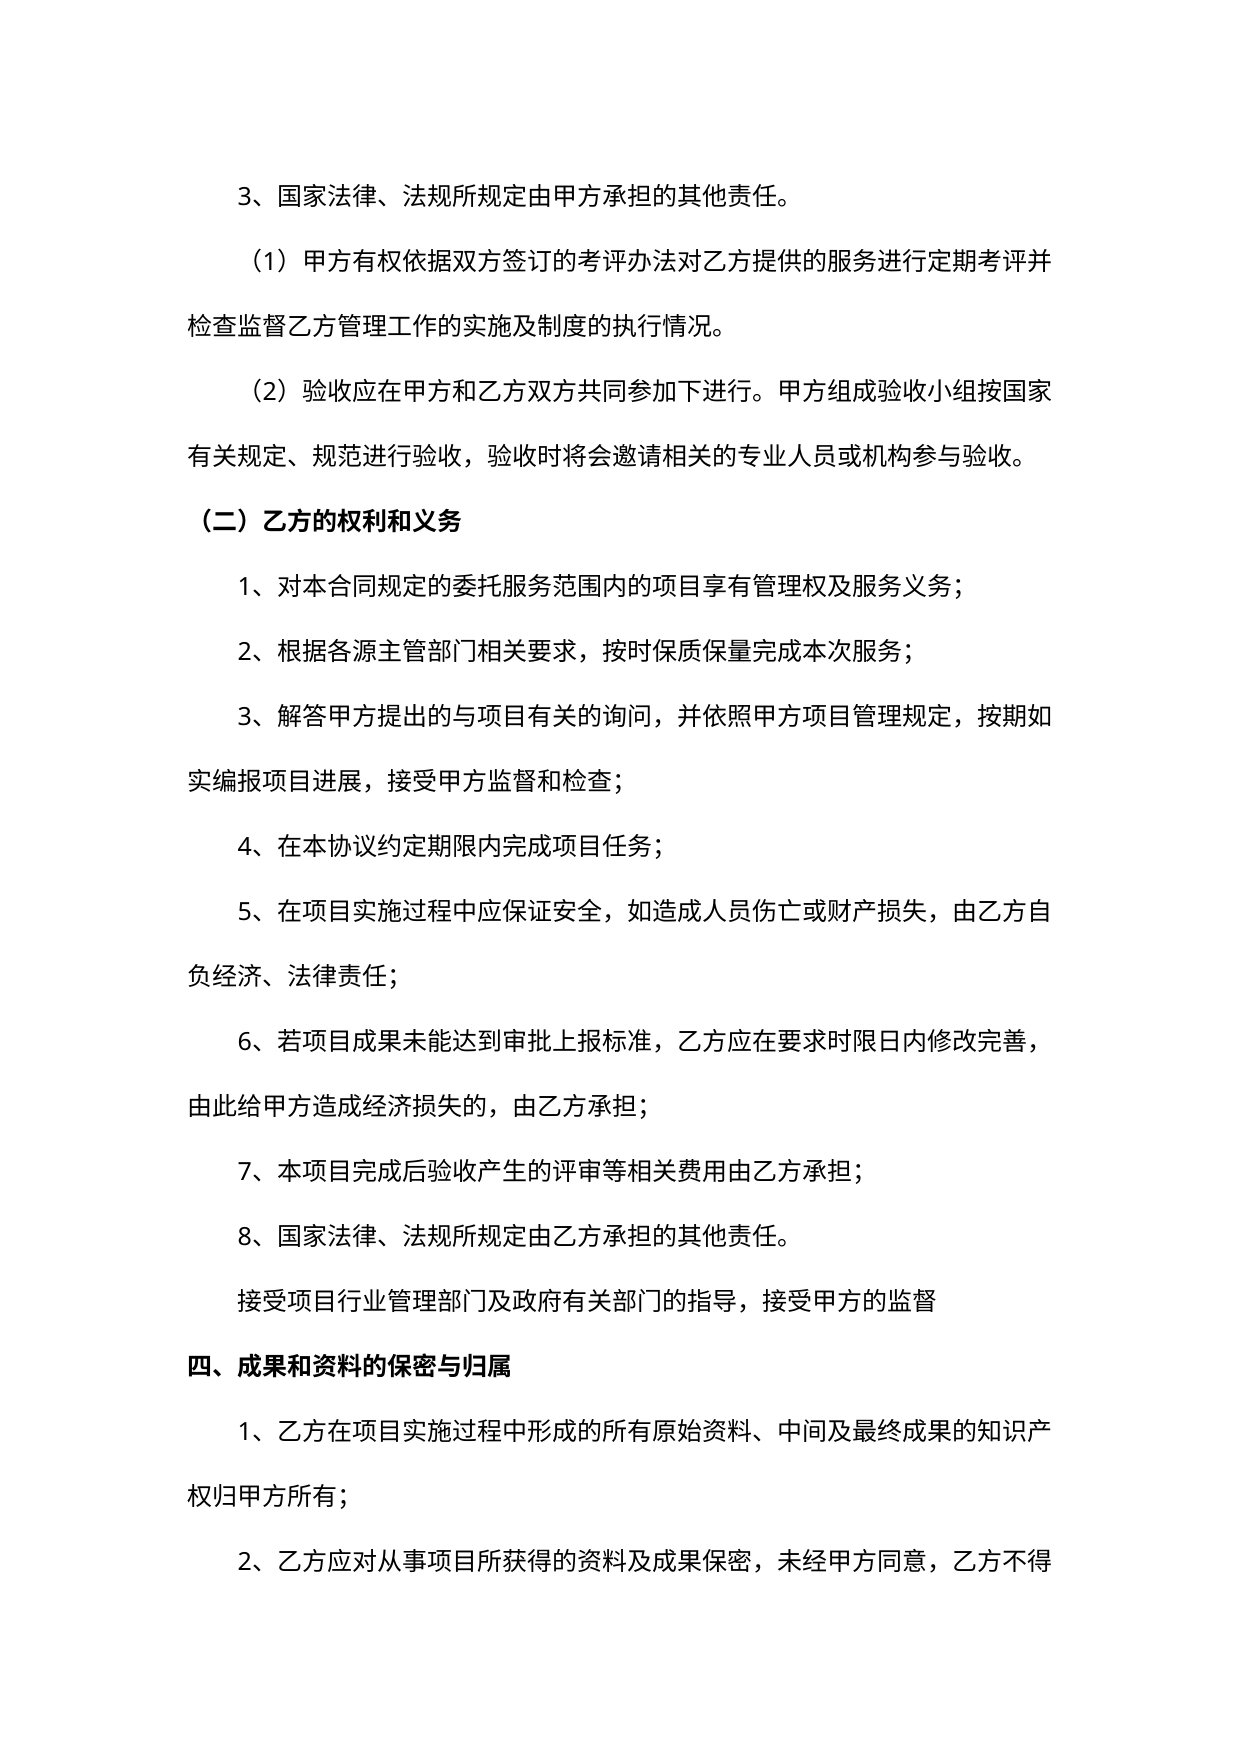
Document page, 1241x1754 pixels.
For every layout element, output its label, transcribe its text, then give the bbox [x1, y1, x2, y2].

text 5、在项目实施过程中应保证安全，如造成人员伤亡或财产损失，由乙方自负经济、法律责任； [187, 877, 1053, 1007]
text 3、解答甲方提出的与项目有关的询问，并依照甲方项目管理规定，按期如实编报项目进展，接受甲方监督和检查； [187, 682, 1053, 812]
text 1、乙方在项目实施过程中形成的所有原始资料、中间及最终成果的知识产权归甲方所有； [187, 1397, 1053, 1527]
text 接受项目行业管理部门及政府有关部门的指导，接受甲方的监督 [187, 1267, 1053, 1332]
text 2、根据各源主管部门相关要求，按时保质保量完成本次服务； [187, 617, 1053, 682]
text 1、对本合同规定的委托服务范围内的项目享有管理权及服务义务； [187, 552, 1053, 617]
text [187, 1527, 1053, 1592]
text 6、若项目成果未能达到审批上报标准，乙方应在要求时限日内修改完善，由此给甲方造成经济损失的，由乙方承担； [187, 1007, 1053, 1137]
text 8、国家法律、法规所规定由乙方承担的其他责任。 [187, 1202, 1053, 1267]
text 四、成果和资料的保密与归属 [187, 1332, 1053, 1397]
text （1）甲方有权依据双方签订的考评办法对乙方提供的服务进行定期考评并检查监督乙方管理工作的实施及制度的执行情况。 [187, 227, 1053, 357]
text 3、国家法律、法规所规定由甲方承担的其他责任。 [187, 162, 1053, 227]
text （2）验收应在甲方和乙方双方共同参加下进行。甲方组成验收小组按国家有关规定、规范进行验收，验收时将会邀请相关的专业人员或机构参与验收。 （二）乙方的权利和义务 [187, 357, 1053, 552]
text 7、本项目完成后验收产生的评审等相关费用由乙方承担； [187, 1137, 1053, 1202]
text 4、在本协议约定期限内完成项目任务； [187, 812, 1053, 877]
